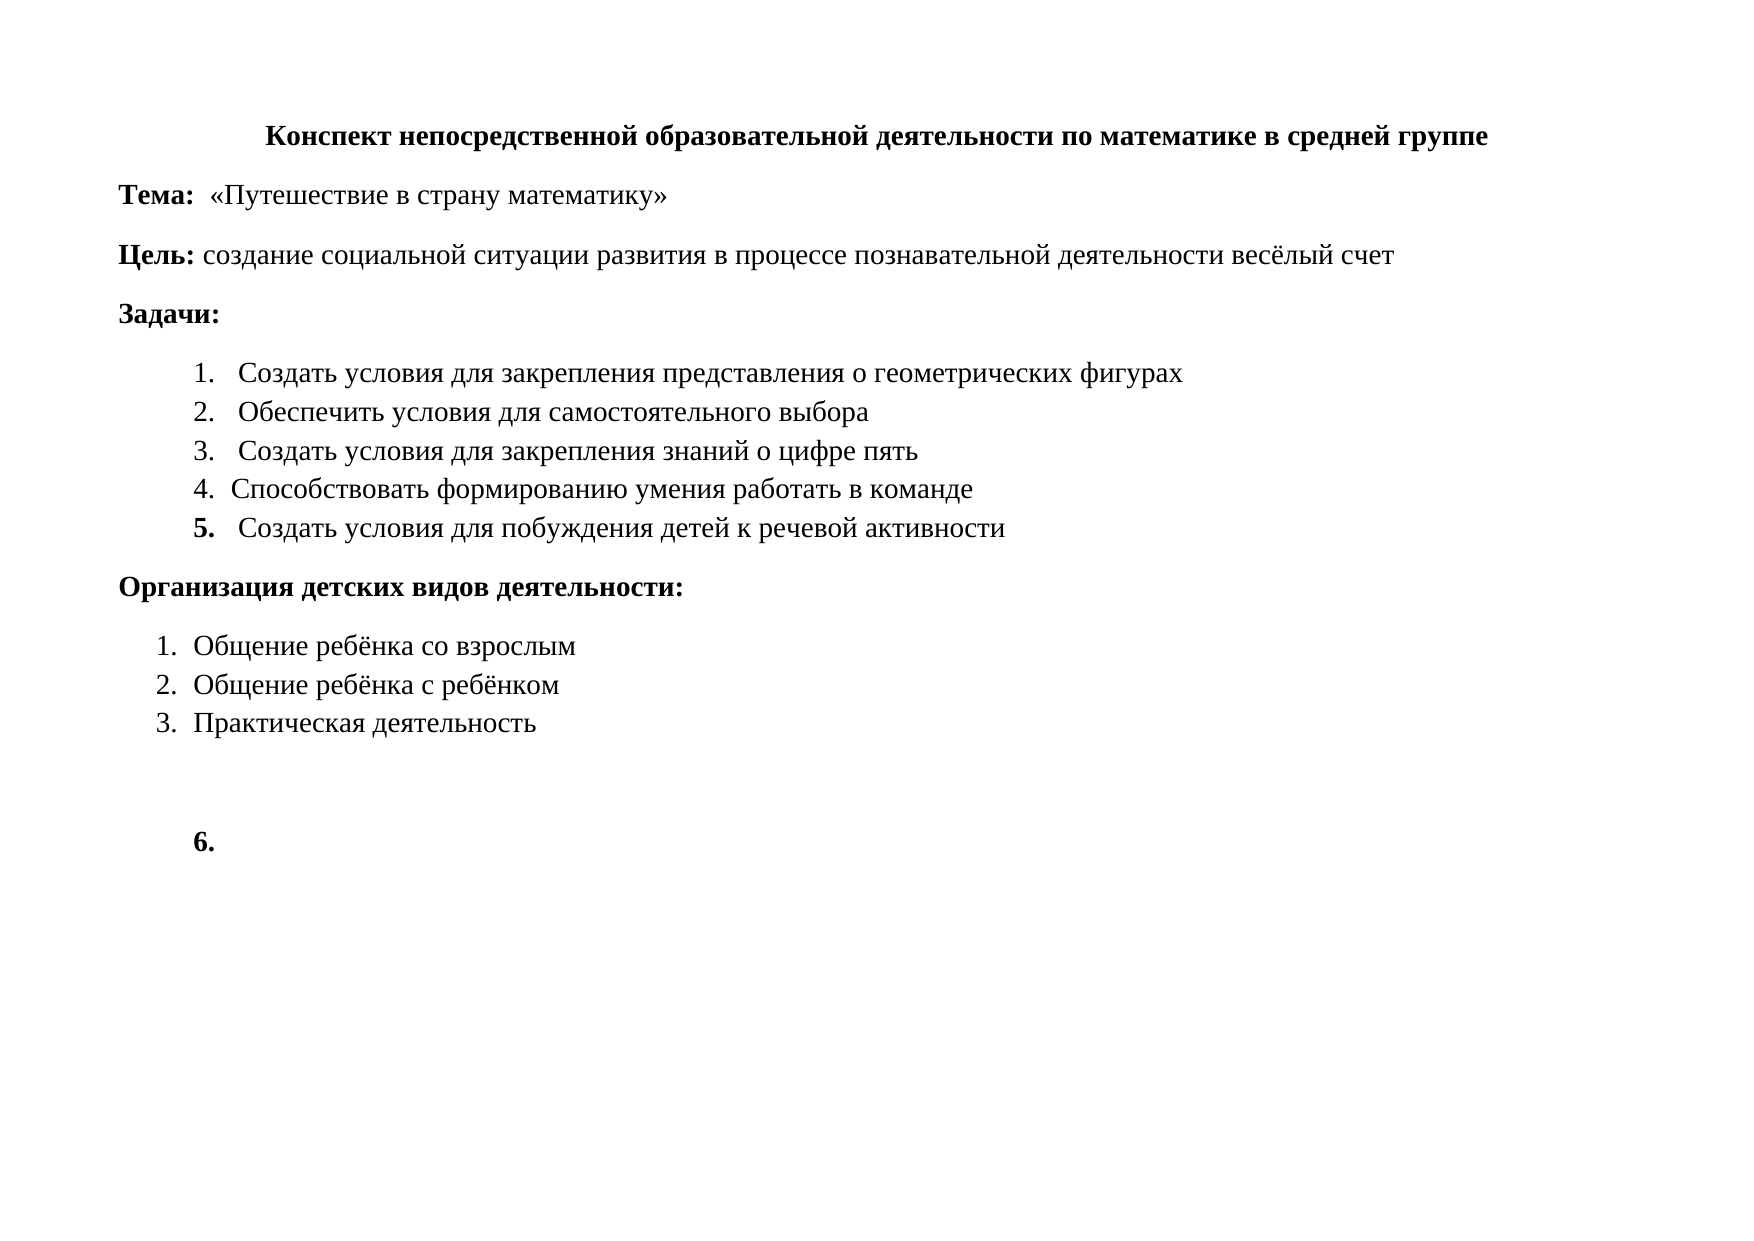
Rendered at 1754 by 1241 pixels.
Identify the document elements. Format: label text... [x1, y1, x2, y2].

text Задачи: [118, 296, 1636, 330]
list Обеспечить условия для самостоятельного выбора [193, 394, 1636, 428]
text Конспект непосредственной образовательной деятельности по математике в средней группе [118, 118, 1636, 152]
list Общение ребёнка с ребёнком [156, 667, 1636, 701]
list Способствовать формированию умения работать в команде [193, 471, 1636, 505]
text Организация детских видов деятельности: [118, 569, 1636, 603]
list Практическая деятельность [156, 706, 1636, 739]
list Создать условия для закрепления представления о геометрических фигурах [193, 356, 1636, 389]
list Общение ребёнка со взрослым [156, 628, 1636, 662]
list Создать условия для закрепления знаний о цифре пять [193, 433, 1636, 466]
list Создать условия для побуждения детей к речевой активности [193, 510, 1636, 543]
text Тема: «Путешествие в страну математику» [118, 177, 1636, 211]
text Цель: создание социальной ситуации развития в процессе познавательной деятельности весёлый счет [118, 237, 1636, 270]
